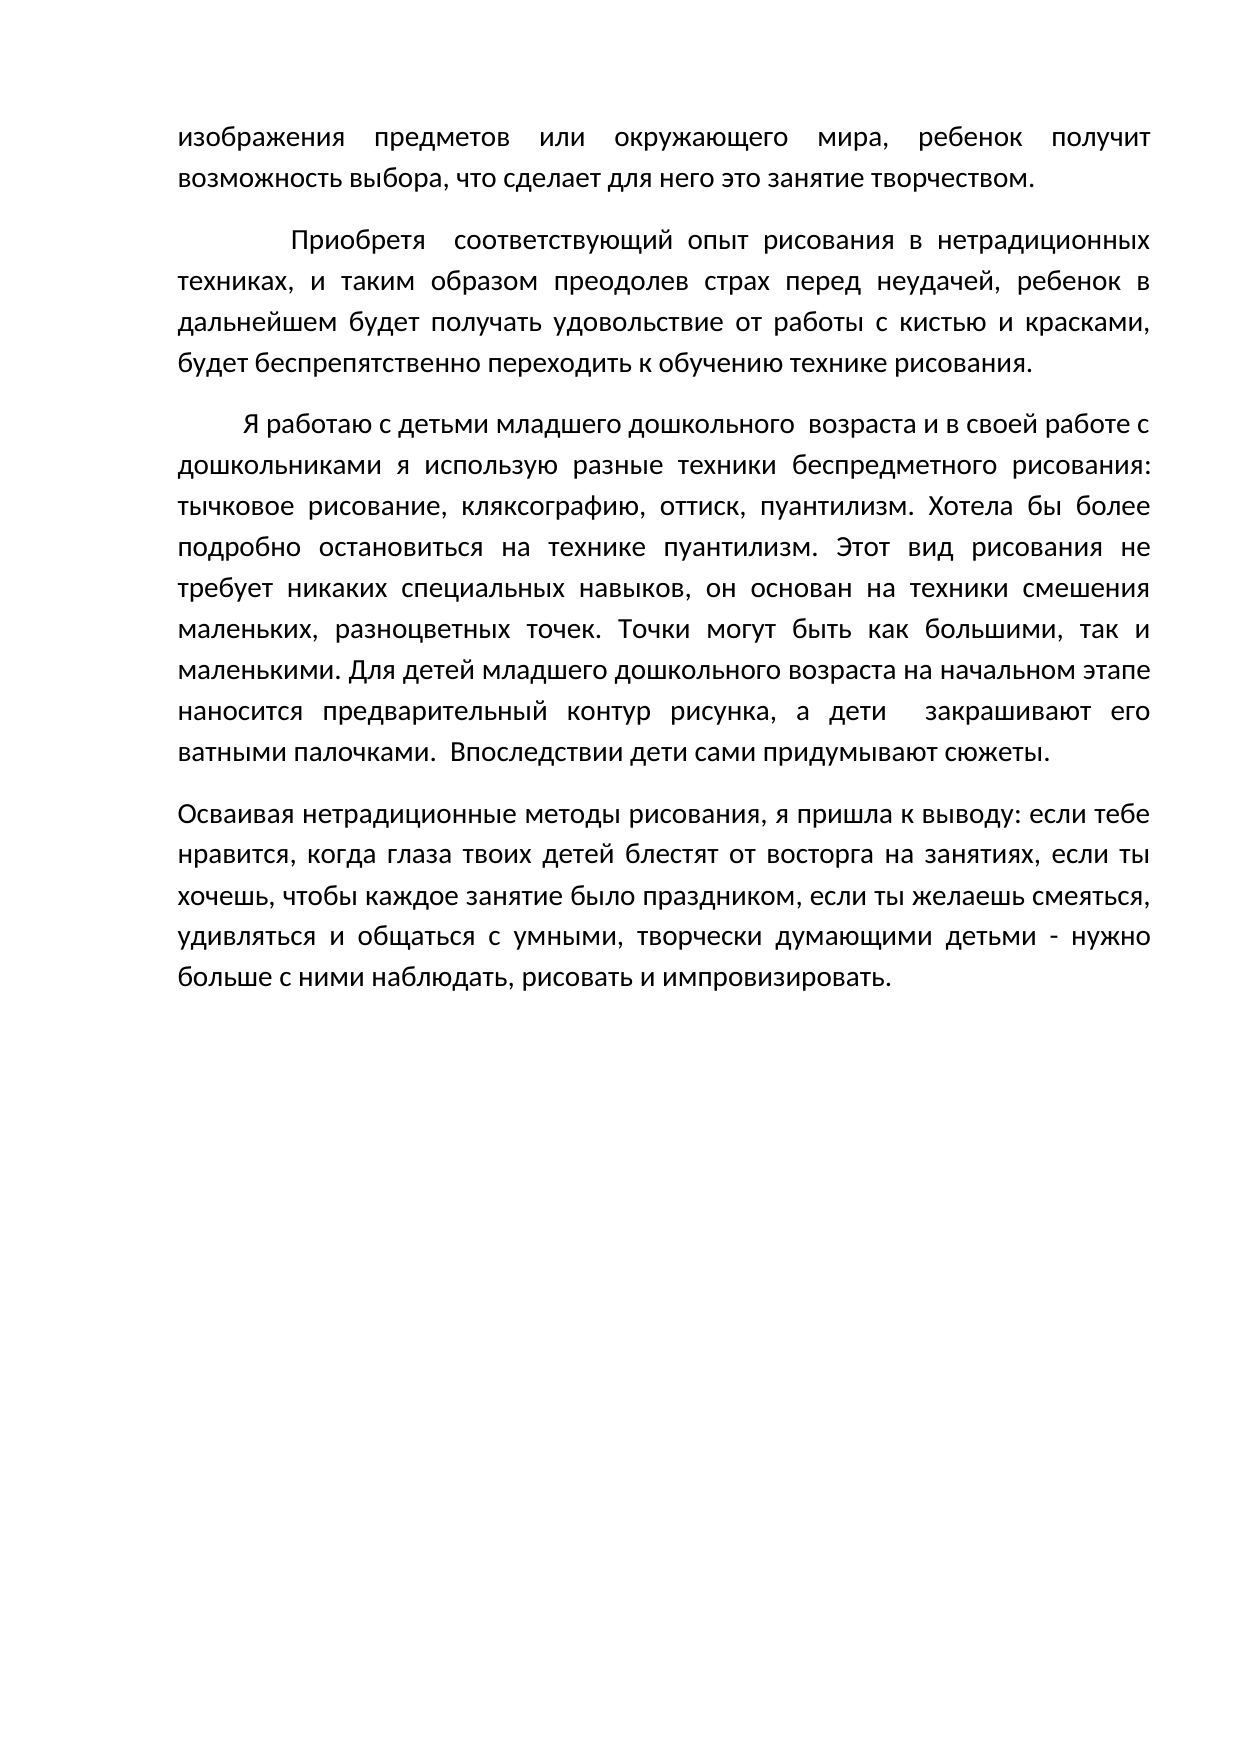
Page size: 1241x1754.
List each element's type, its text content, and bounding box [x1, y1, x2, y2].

text Я работаю с детьми младшего дошкольного возраста и в своей работе с дошкольниками я использую разные техники беспредметного рисования: тычковое рисование, кляксографию, оттиск, пуантилизм. Хотела бы более подробно остановиться на технике пуантилизм. Этот вид рисования не требует никаких специальных навыков, он основан на техники смешения маленьких, разноцветных точек. Точки могут быть как большими, так и маленькими. Для детей младшего дошкольного возраста на начальном этапе наносится предварительный контур рисунка, а дети закрашивают его ватными палочками. Впоследствии дети сами придумывают сюжеты. [177, 405, 1152, 768]
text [177, 118, 1152, 195]
text Приобретя соответствующий опыт рисования в нетрадиционных техниках, и таким образом преодолев страх перед неудачей, ребенок в дальнейшем будет получать удовольствие от работы с кистью и красками, будет беспрепятственно переходить к обучению технике рисования. [177, 221, 1152, 379]
text Осваивая нетрадиционные методы рисования, я пришла к выводу: если тебе нравится, когда глаза твоих детей блестят от восторга на занятиях, если ты хочешь, чтобы каждое занятие было праздником, если ты желаешь смеяться, удивляться и общаться с умными, творчески думающими детьми - нужно больше с ними наблюдать, рисовать и импровизировать. [177, 795, 1152, 994]
